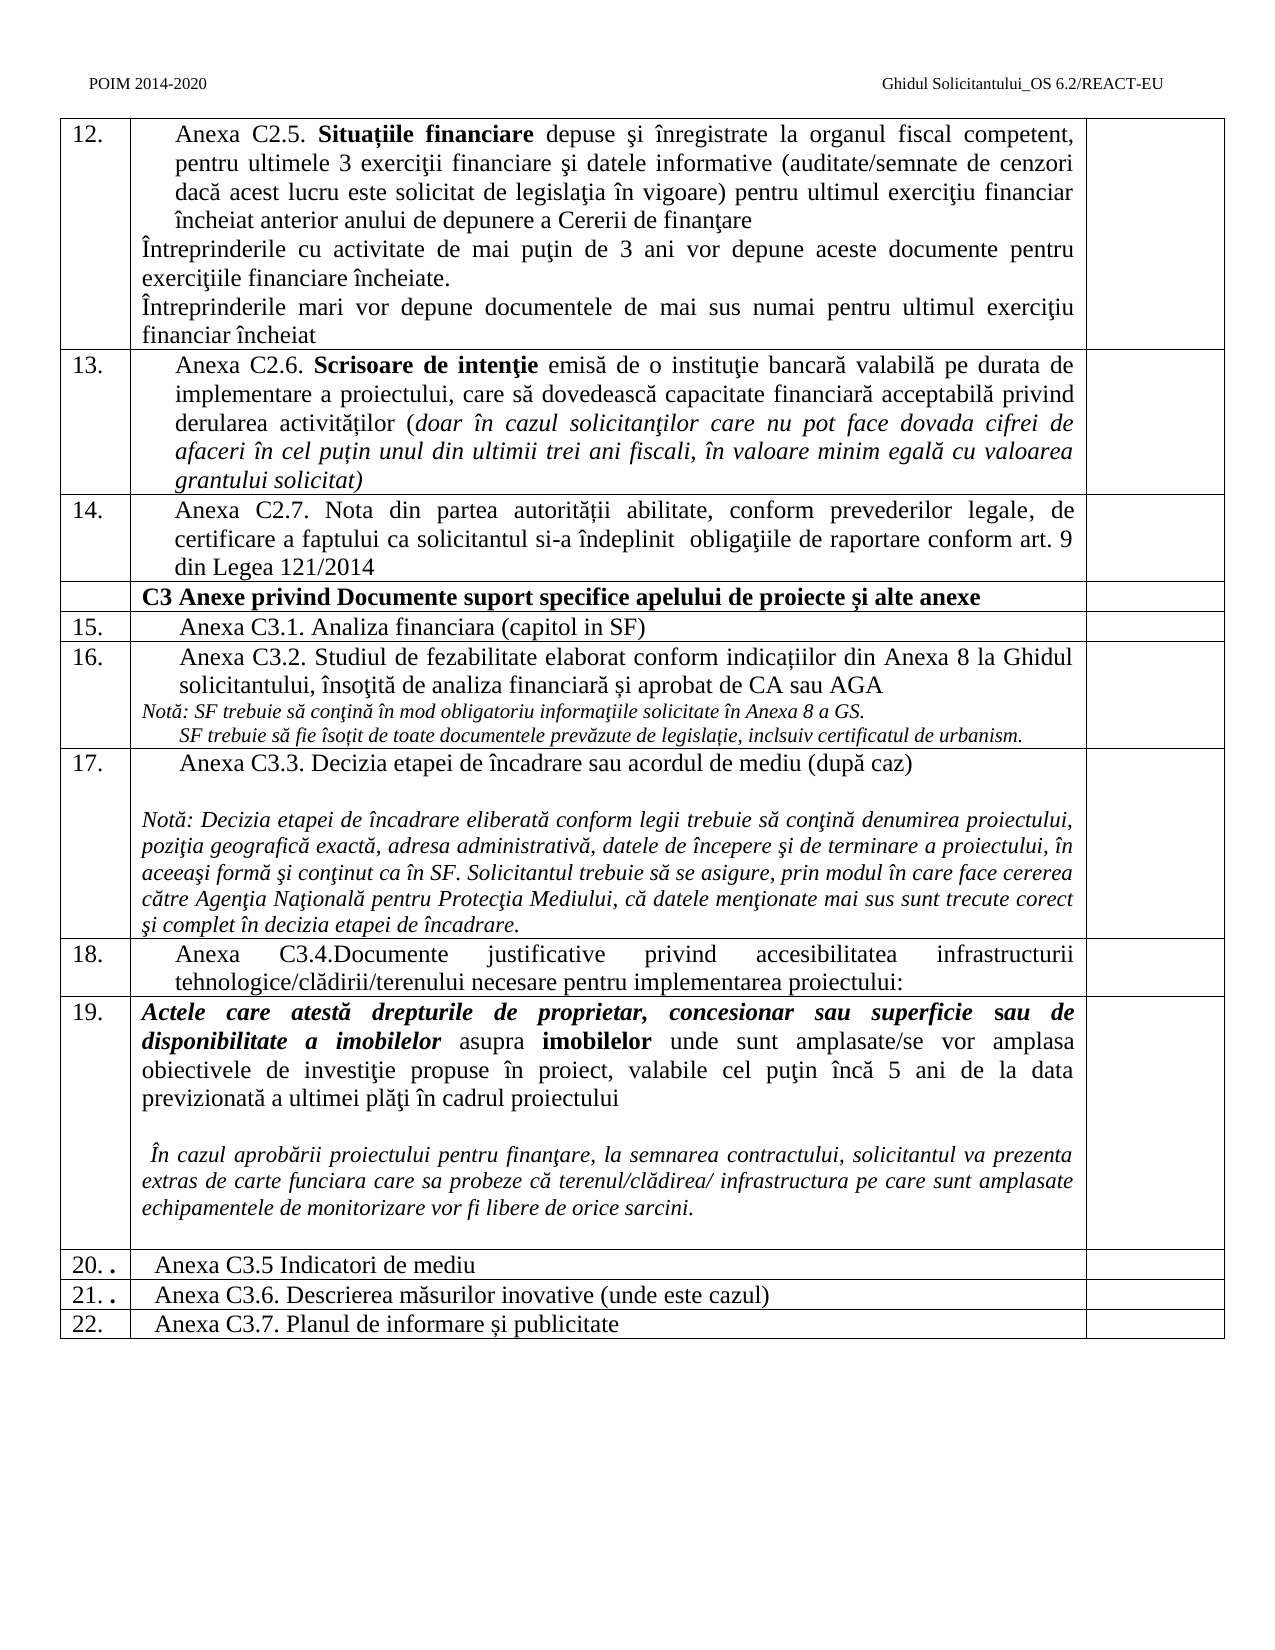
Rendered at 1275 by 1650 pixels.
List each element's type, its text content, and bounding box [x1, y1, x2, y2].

table_cell [61, 612, 130, 641]
table_cell Anexa C3.4.Documente justificative privind accesibilitatea infrastructurii tehnologice/clădirii/terenului necesare pentru implementarea proiectului: [131, 939, 1086, 996]
table_cell [61, 119, 130, 349]
table_cell [61, 350, 130, 494]
table_cell [1087, 495, 1224, 581]
table_cell [1087, 997, 1224, 1249]
table_cell [61, 749, 130, 938]
table_cell [61, 495, 130, 581]
table_cell C3 Anexe privind Documente suport specifice apelului de proiecte și alte anexe [131, 582, 1086, 611]
table_cell Anexa C3.5 Indicatori de mediu [131, 1250, 1086, 1279]
table_cell . [61, 1280, 130, 1308]
table_cell Anexa C3.1. Analiza financiara (capitol in SF) [131, 612, 1086, 641]
table_cell Anexa C2.6. Scrisoare de intenţie emisă de o instituţie bancară valabilă pe durata de implementare a proiectului, care să dovedească capacitate financiară acceptabilă privind derularea activităților (doar în cazul solicitanţilor care nu pot face dovada cifrei de afaceri în cel puțin unul din ultimii trei ani fiscali, în valoare minim egală cu valoarea grantului solicitat) [131, 350, 1086, 494]
table_cell Anexa C3.2. Studiul de fezabilitate elaborat conform indicațiilor din Anexa 8 la Ghidul solicitantului, însoţită de analiza financiară și aprobat de CA sau AGA Notă: SF trebuie să conţină în mod obligatoriu informaţiile solicitate în Anexa 8 a GS. SF trebuie să fie îsoțit de toate documentele prevăzute de legislație, inclsuiv certificatul de urbanism. [131, 642, 1086, 747]
table_cell . [61, 1250, 130, 1279]
table_cell Anexa C2.7. Nota din partea autorității abilitate, conform prevederilor legale, de certificare a faptului ca solicitantul si-a îndeplinit obligaţiile de raportare conform art. 9 din Legea 121/2014 [131, 495, 1086, 581]
table_cell [1087, 749, 1224, 938]
table_cell [1087, 612, 1224, 641]
table_cell [61, 997, 130, 1249]
table_cell [1087, 1280, 1224, 1308]
table_cell [1087, 350, 1224, 494]
table_cell [61, 939, 130, 996]
table_cell [61, 1310, 130, 1338]
table_cell [1087, 642, 1224, 747]
table_cell Anexa C3.3. Decizia etapei de încadrare sau acordul de mediu (după caz) Notă: Decizia etapei de încadrare eliberată conform legii trebuie să conţină denumirea proiectului, poziţia geografică exactă, adresa administrativă, datele de începere şi de terminare a proiectului, în aceeaşi formă şi conţinut ca în SF. Solicitantul trebuie să se asigure, prin modul în care face cererea către Agenţia Naţională pentru Protecţia Mediului, că datele menţionate mai sus sunt trecute corect şi complet în decizia etapei de încadrare. [131, 749, 1086, 938]
table_cell Actele care atestă drepturile de proprietar, concesionar sau superficie sau de disponibilitate a imobilelor asupra imobilelor unde sunt amplasate/se vor amplasa obiectivele de investiţie propuse în proiect, valabile cel puţin încă 5 ani de la data previzionată a ultimei plăţi în cadrul proiectului În cazul aprobării proiectului pentru finanţare, la semnarea contractului, solicitantul va prezenta extras de carte funciara care sa probeze că terenul/clădirea/ infrastructura pe care sunt amplasate echipamentele de monitorizare vor fi libere de orice sarcini. [131, 997, 1086, 1249]
table_cell Anexa C3.6. Descrierea măsurilor inovative (unde este cazul) [131, 1280, 1086, 1308]
table_cell [1087, 1250, 1224, 1279]
table_cell [61, 642, 130, 747]
table_cell [1087, 939, 1224, 996]
table_cell Anexa C2.5. Situațiile financiare depuse şi înregistrate la organul fiscal competent, pentru ultimele 3 exerciţii financiare şi datele informative (auditate/semnate de cenzori dacă acest lucru este solicitat de legislaţia în vigoare) pentru ultimul exerciţiu financiar încheiat anterior anului de depunere a Cererii de finanţare Întreprinderile cu activitate de mai puţin de 3 ani vor depune aceste documente pentru exerciţiile financiare încheiate. Întreprinderile mari vor depune documentele de mai sus numai pentru ultimul exerciţiu financiar încheiat [131, 119, 1086, 349]
table_cell Anexa C3.7. Planul de informare și publicitate [131, 1310, 1086, 1338]
table_cell [1087, 119, 1224, 349]
table_cell [1087, 1310, 1224, 1338]
table_cell [61, 582, 130, 611]
table_cell [1087, 582, 1224, 611]
